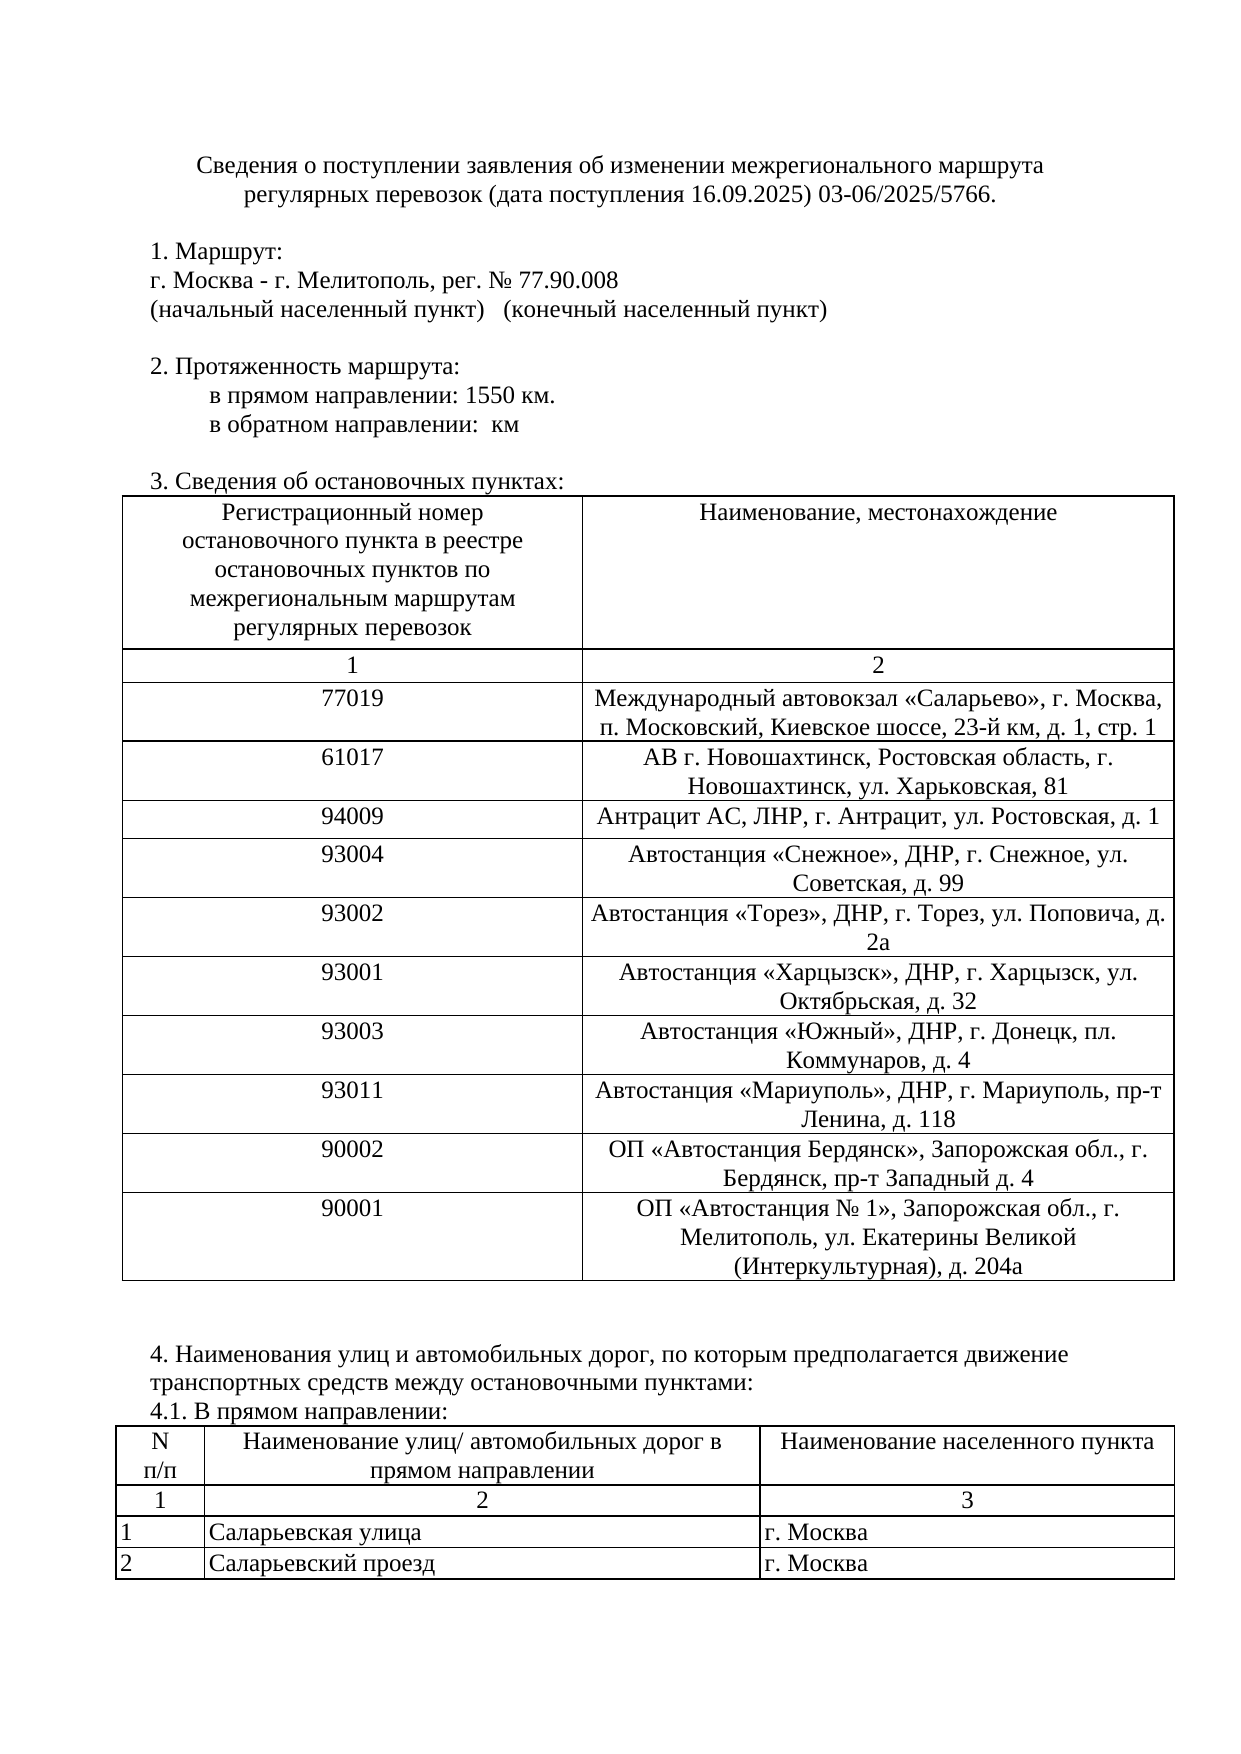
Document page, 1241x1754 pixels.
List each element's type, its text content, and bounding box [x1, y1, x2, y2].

table_cell 93003 [123, 1016, 582, 1074]
table_cell Саларьевский проезд [205, 1548, 759, 1578]
table_cell Саларьевская улица [205, 1517, 759, 1547]
text 3. Сведения об остановочных пунктах: [150, 466, 1090, 495]
table_cell 90002 [123, 1134, 582, 1192]
text Сведения о поступлении заявления об изменении межрегионального маршрута регулярных перевозок (дата поступления 16.09.2025) 03-06/2025/5766. [150, 150, 1090, 207]
table_cell 61017 [123, 742, 582, 799]
table_cell 94009 [123, 801, 582, 837]
table_cell 3 [761, 1486, 1174, 1515]
table_cell 77019 [123, 683, 582, 740]
table_cell ОП «Автостанция № 1», Запорожская обл., г. Мелитополь, ул. Екатерины Великой (Интеркультурная), д. 204а [583, 1193, 1173, 1279]
table_cell 90001 [123, 1193, 582, 1279]
table_cell Автостанция «Мариуполь», ДНР, г. Мариуполь, пр-т Ленина, д. 118 [583, 1075, 1173, 1133]
table_cell Автостанция «Снежное», ДНР, г. Снежное, ул. Советская, д. 99 [583, 839, 1173, 896]
table_cell 1 [123, 650, 582, 681]
table_header Наименование улиц/ автомобильных дорог в прямом направлении [205, 1427, 759, 1484]
table_cell Автостанция «Торез», ДНР, г. Торез, ул. Поповича, д. 2а [583, 898, 1173, 956]
text 4. Наименования улиц и автомобильных дорог, по которым предполагается движение транспортных средств между остановочными пунктами: [150, 1339, 1090, 1396]
table_cell Автостанция «Южный», ДНР, г. Донецк, пл. Коммунаров, д. 4 [583, 1016, 1173, 1074]
table_header Наименование, местонахождение [583, 497, 1173, 648]
table_header N п/п [117, 1427, 204, 1484]
table_cell ОП «Автостанция Бердянск», Запорожская обл., г. Бердянск, пр-т Западный д. 4 [583, 1134, 1173, 1192]
table_cell 93001 [123, 957, 582, 1014]
table_cell 2 [583, 650, 1173, 681]
table_cell 1 [117, 1486, 204, 1515]
text (начальный населенный пункт) (конечный населенный пункт) [150, 294, 1090, 322]
table_cell 1 [117, 1517, 204, 1547]
table_cell 93004 [123, 839, 582, 896]
text в прямом направлении: 1550 км. [150, 380, 1090, 409]
table_cell г. Москва [761, 1548, 1174, 1578]
table_cell Автостанция «Харцызск», ДНР, г. Харцызск, ул. Октябрьская, д. 32 [583, 957, 1173, 1014]
table_header Наименование населенного пункта [761, 1427, 1174, 1484]
table_cell 93011 [123, 1075, 582, 1133]
table_header Регистрационный номер остановочного пункта в реестре остановочных пунктов по межрегиональным маршрутам регулярных перевозок [123, 497, 582, 648]
text в обратном направлении: км [150, 409, 1090, 437]
table_cell г. Москва [761, 1517, 1174, 1547]
text г. Москва - г. Мелитополь, рег. № 77.90.008 [150, 265, 1090, 294]
text 4.1. В прямом направлении: [150, 1396, 1090, 1425]
text 2. Протяженность маршрута: [150, 351, 1090, 380]
table_cell Антрацит АС, ЛНР, г. Антрацит, ул. Ростовская, д. 1 [583, 801, 1173, 837]
table_cell 93002 [123, 898, 582, 956]
table_cell АВ г. Новошахтинск, Ростовская область, г. Новошахтинск, ул. Харьковская, 81 [583, 742, 1173, 799]
table_cell 2 [205, 1486, 759, 1515]
table_cell Международный автовокзал «Саларьево», г. Москва, п. Московский, Киевское шоссе, 23-й км, д. 1, стр. 1 [583, 683, 1173, 740]
text 1. Маршрут: [150, 236, 1090, 265]
table_cell 2 [117, 1548, 204, 1578]
